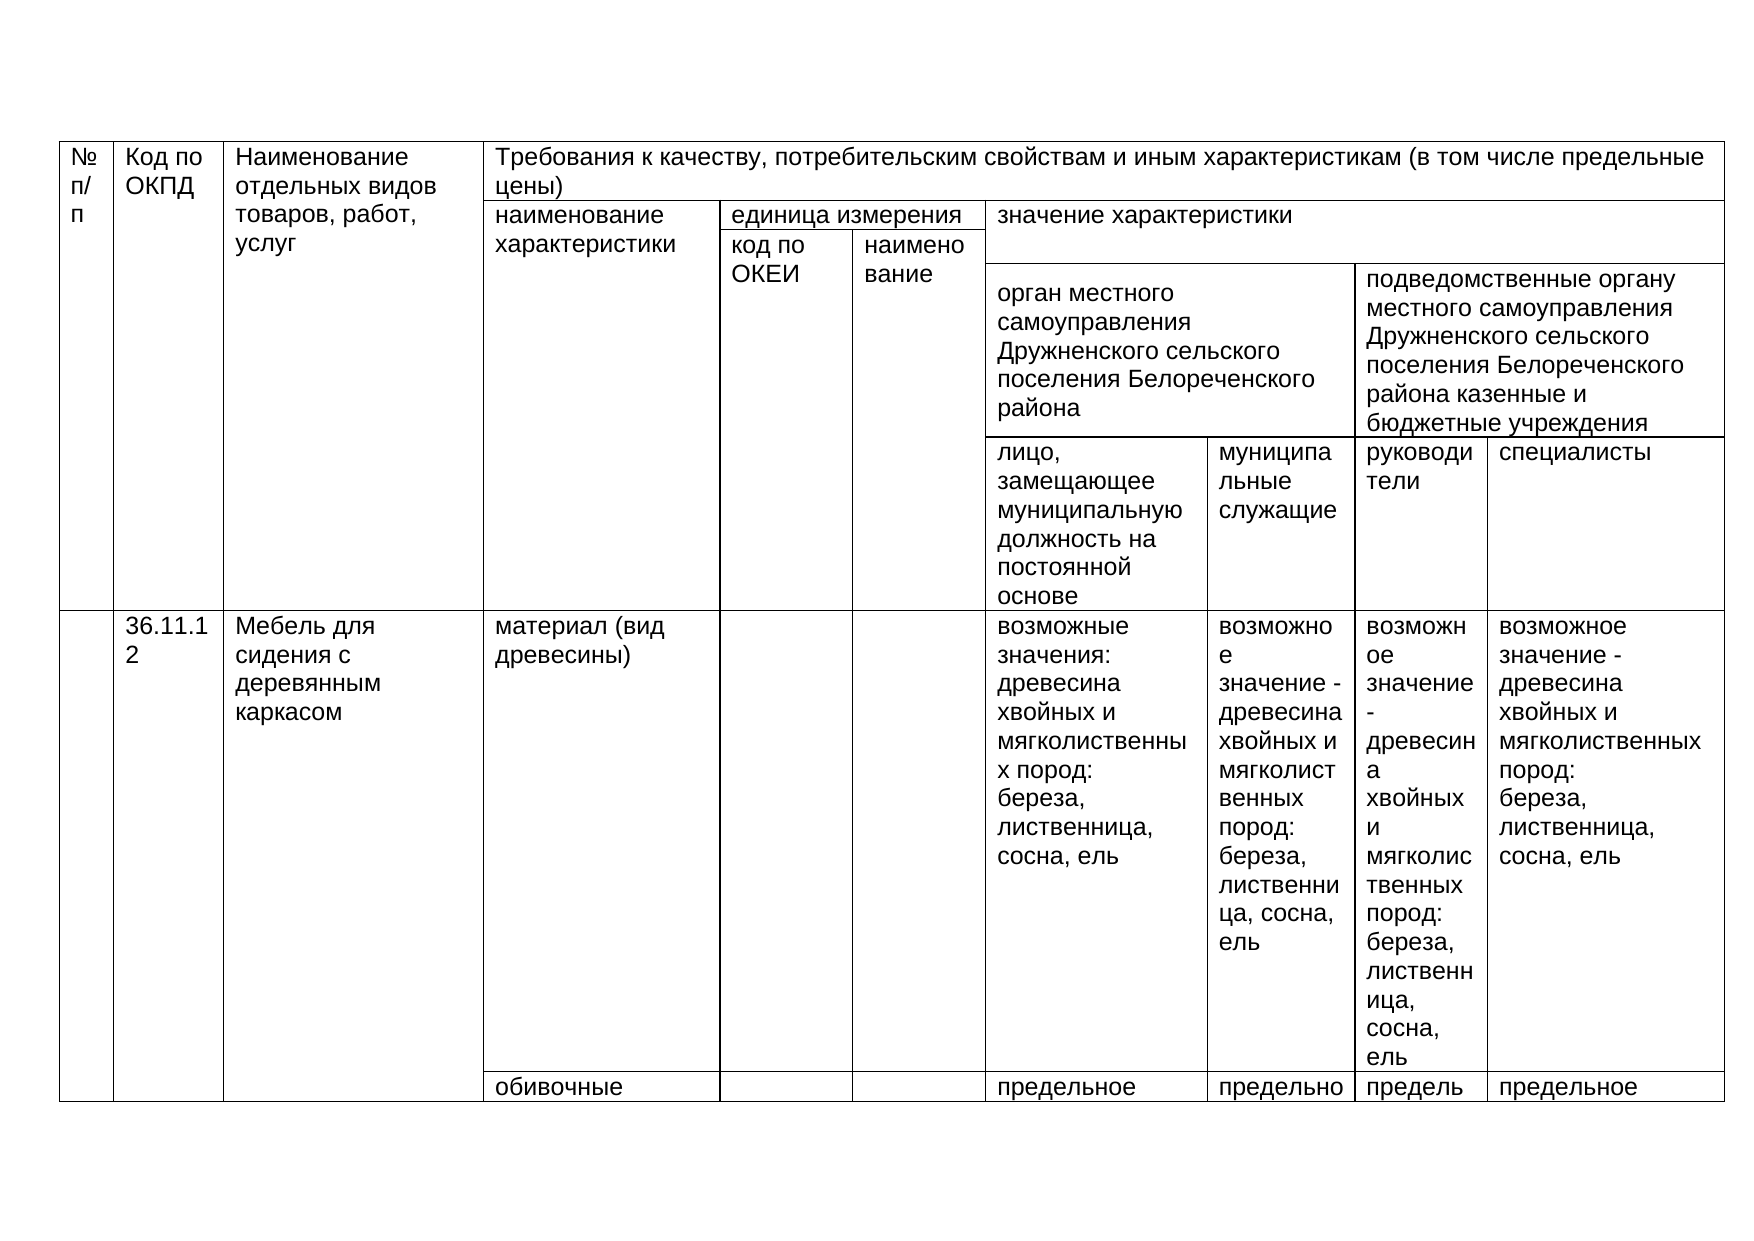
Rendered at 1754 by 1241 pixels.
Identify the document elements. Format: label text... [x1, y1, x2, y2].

table_cell орган местного самоуправления Дружненского сельского поселения Белореченского района [986, 264, 1354, 436]
table_cell 36.11.12 [114, 611, 223, 1101]
table_header Код по ОКПД [114, 142, 223, 610]
table_cell подведомственные органу местного самоуправления Дружненского сельского поселения Белореченского района казенные и бюджетные учреждения [1356, 264, 1724, 436]
table_cell [721, 1072, 852, 1101]
table_header Наименование отдельных видов товаров, работ, услуг [224, 142, 483, 610]
table_cell [721, 611, 852, 1071]
table_cell Мебель для сидения с деревянным каркасом [224, 611, 483, 1101]
table_cell наименование [853, 230, 985, 610]
table_cell лицо, замещающее муниципальную должность на постоянной основе [986, 438, 1207, 610]
table_cell наименование характеристики [484, 201, 719, 610]
table_cell специалисты [1488, 438, 1724, 610]
table_cell предельное значение- ткань; возможные значения – нетканые материалы [1208, 1072, 1354, 1101]
table_cell муниципальные служащие [1208, 438, 1354, 610]
table_cell возможное значение - древесина хвойных и мягколиственных пород: береза, лиственница, сосна, ель [1208, 611, 1354, 1071]
table_cell единица измерения [721, 201, 985, 229]
table_cell код по ОКЕИ [721, 230, 852, 610]
table_cell [853, 1072, 985, 1101]
table_cell [60, 611, 113, 1101]
table_cell обивочные материалы [484, 1072, 719, 1101]
table_header № п/п [60, 142, 113, 610]
table_cell возможное значение - древесина хвойных и мягколиственных пород: береза, лиственница, сосна, ель [1488, 611, 1724, 1071]
table_cell возможное значение - древесина хвойных и мягколиственных пород: береза, лиственница, сосна, ель [1356, 611, 1487, 1071]
table_cell [853, 611, 985, 1071]
table_cell предельное значение- ткань; возможные значения – нетканые материалы [1488, 1072, 1724, 1101]
table_header Требования к качеству, потребительским свойствам и иным характеристикам (в том числе предельные цены) [484, 142, 1724, 199]
table_cell значение характеристики [986, 201, 1724, 263]
table_cell руководители [1356, 438, 1487, 610]
table_cell возможные значения: древесина хвойных и мягколиственных пород: береза, лиственница, сосна, ель [986, 611, 1207, 1071]
table_cell материал (вид древесины) [484, 611, 719, 1071]
